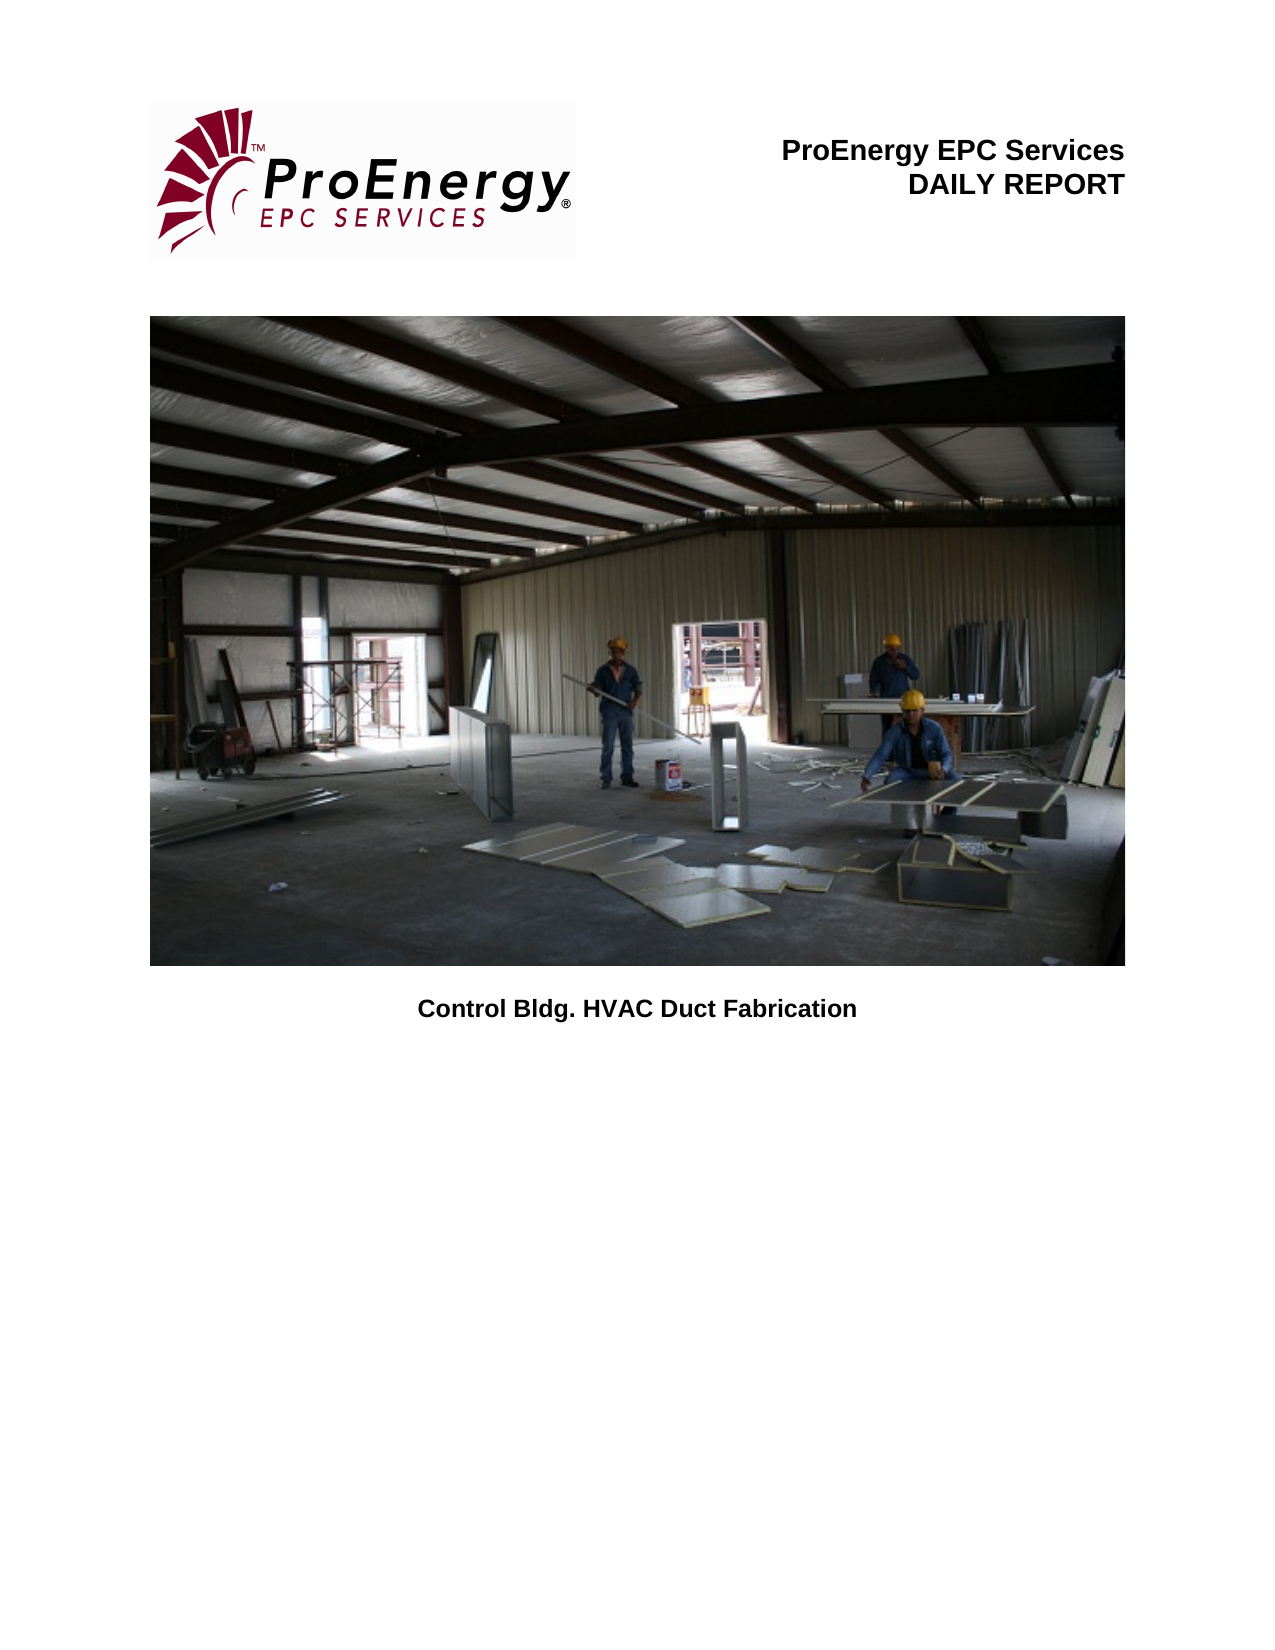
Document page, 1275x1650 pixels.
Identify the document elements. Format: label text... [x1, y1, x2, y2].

picture [150, 316, 1125, 966]
text Control Bldg. HVAC Duct Fabrication [150, 994, 1125, 1023]
picture [150, 103, 577, 259]
